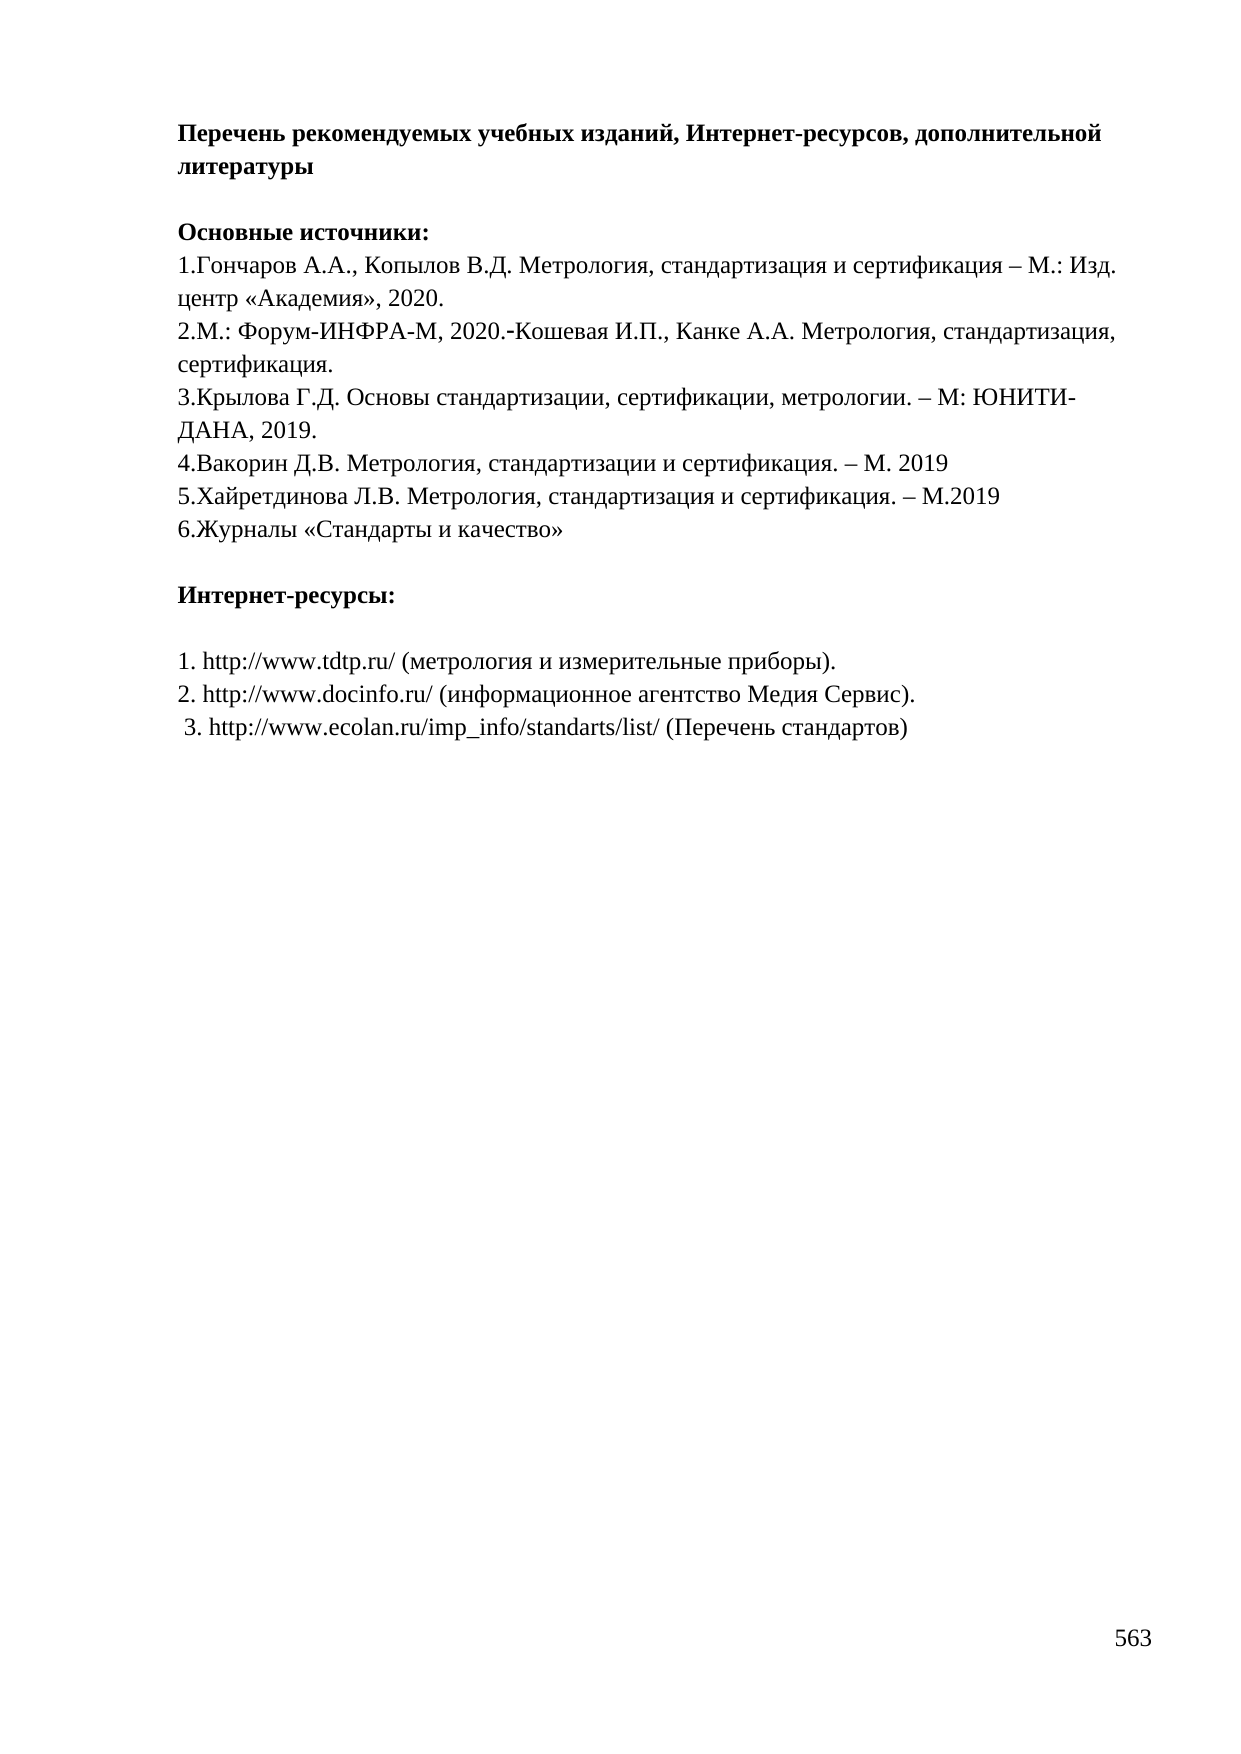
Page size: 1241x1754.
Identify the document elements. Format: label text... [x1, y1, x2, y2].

text 2. http://www.docinfo.ru/ (информационное агентство Медия Сервис). [177, 679, 1152, 708]
text Интернет-ресурсы: [177, 580, 1152, 609]
text 4.Вакорин Д.В. Метрология, стандартизации и сертификация. – М. 2019 [177, 448, 1152, 477]
text Основные источники: [177, 217, 1152, 246]
text 3. http://www.ecolan.ru/imp_info/standarts/list/ (Перечень стандартов) [177, 712, 1152, 741]
text 2.М.: Форум-ИНФРА-М, 2020.Кошевая И.П., Канке А.А. Метрология, стандартизация, сертификация. [177, 316, 1152, 378]
text 1.Гончаров А.А., Копылов В.Д. Метрология, стандартизация и сертификация – М.: Изд. центр «Академия», 2020. [177, 250, 1152, 312]
text 5.Хайретдинова Л.В. Метрология, стандартизация и сертификация. – М.2019 [177, 481, 1152, 510]
text 1. http://www.tdtp.ru/ (метрология и измерительные приборы). [177, 646, 1152, 675]
text Перечень рекомендуемых учебных изданий, Интернет-ресурсов, дополнительной литературы [177, 118, 1152, 180]
text 3.Крылова Г.Д. Основы стандартизации, сертификации, метрологии. – М: ЮНИТИ-ДАНА, 2019. [177, 382, 1152, 444]
text 6.Журналы «Стандарты и качество» [177, 514, 1152, 543]
